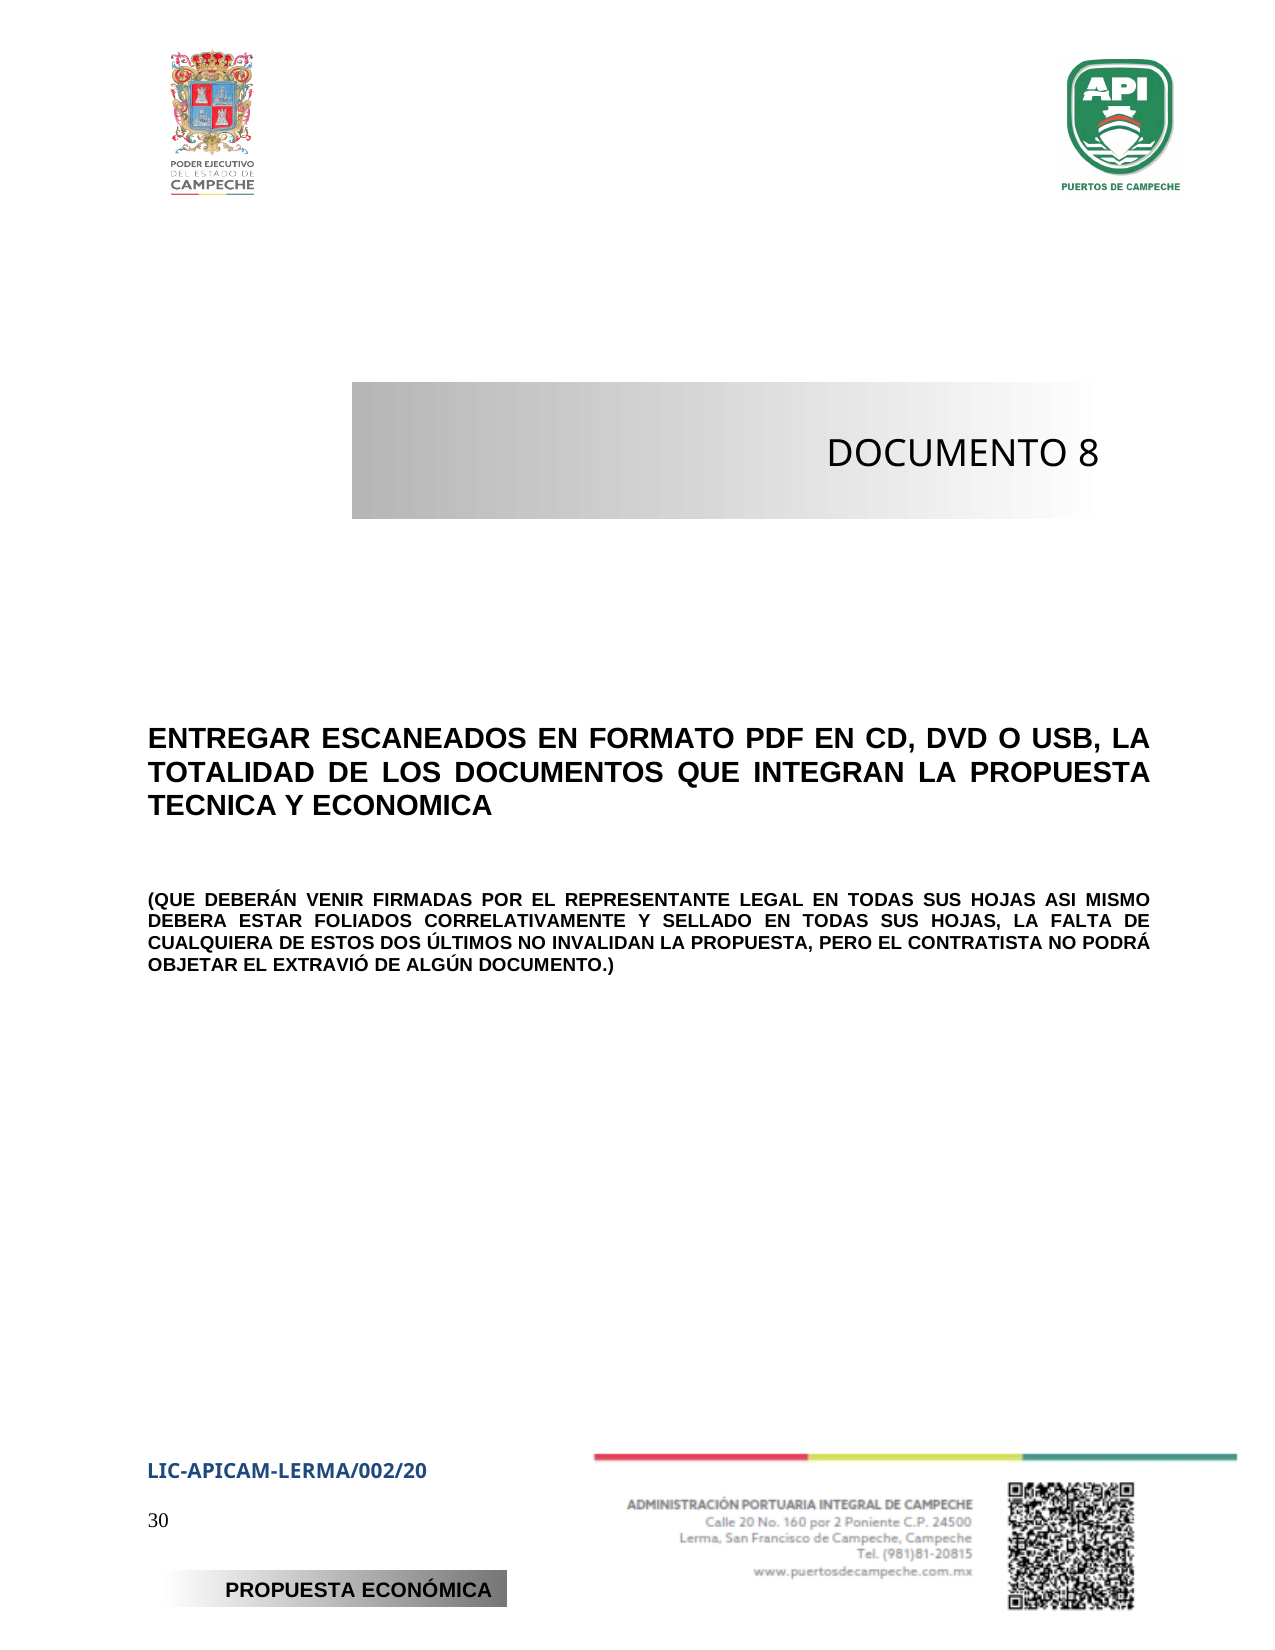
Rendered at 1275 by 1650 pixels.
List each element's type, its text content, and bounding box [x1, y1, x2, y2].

text (QUE DEBERÁN VENIR FIRMADAS POR EL REPRESENTANTE LEGAL EN TODAS SUS HOJAS ASI MISMO DEBERA ESTAR FOLIADOS CORRELATIVAMENTE Y SELLADO EN TODAS SUS HOJAS, LA FALTA DE CUALQUIERA DE ESTOS DOS ÚLTIMOS NO INVALIDAN LA PROPUESTA, PERO EL CONTRATISTA NO PODRÁ OBJETAR EL EXTRAVIÓ DE ALGÚN DOCUMENTO.) [148, 889, 1152, 975]
picture [169, 48, 254, 195]
text ENTREGAR ESCANEADOS EN FORMATO PDF EN CD, DVD O USB, LA TOTALIDAD DE LOS DOCUMENTOS QUE INTEGRAN LA PROPUESTA TECNICA Y ECONOMICA [148, 721, 1152, 822]
picture [1060, 59, 1182, 196]
picture [586, 1443, 1242, 1615]
